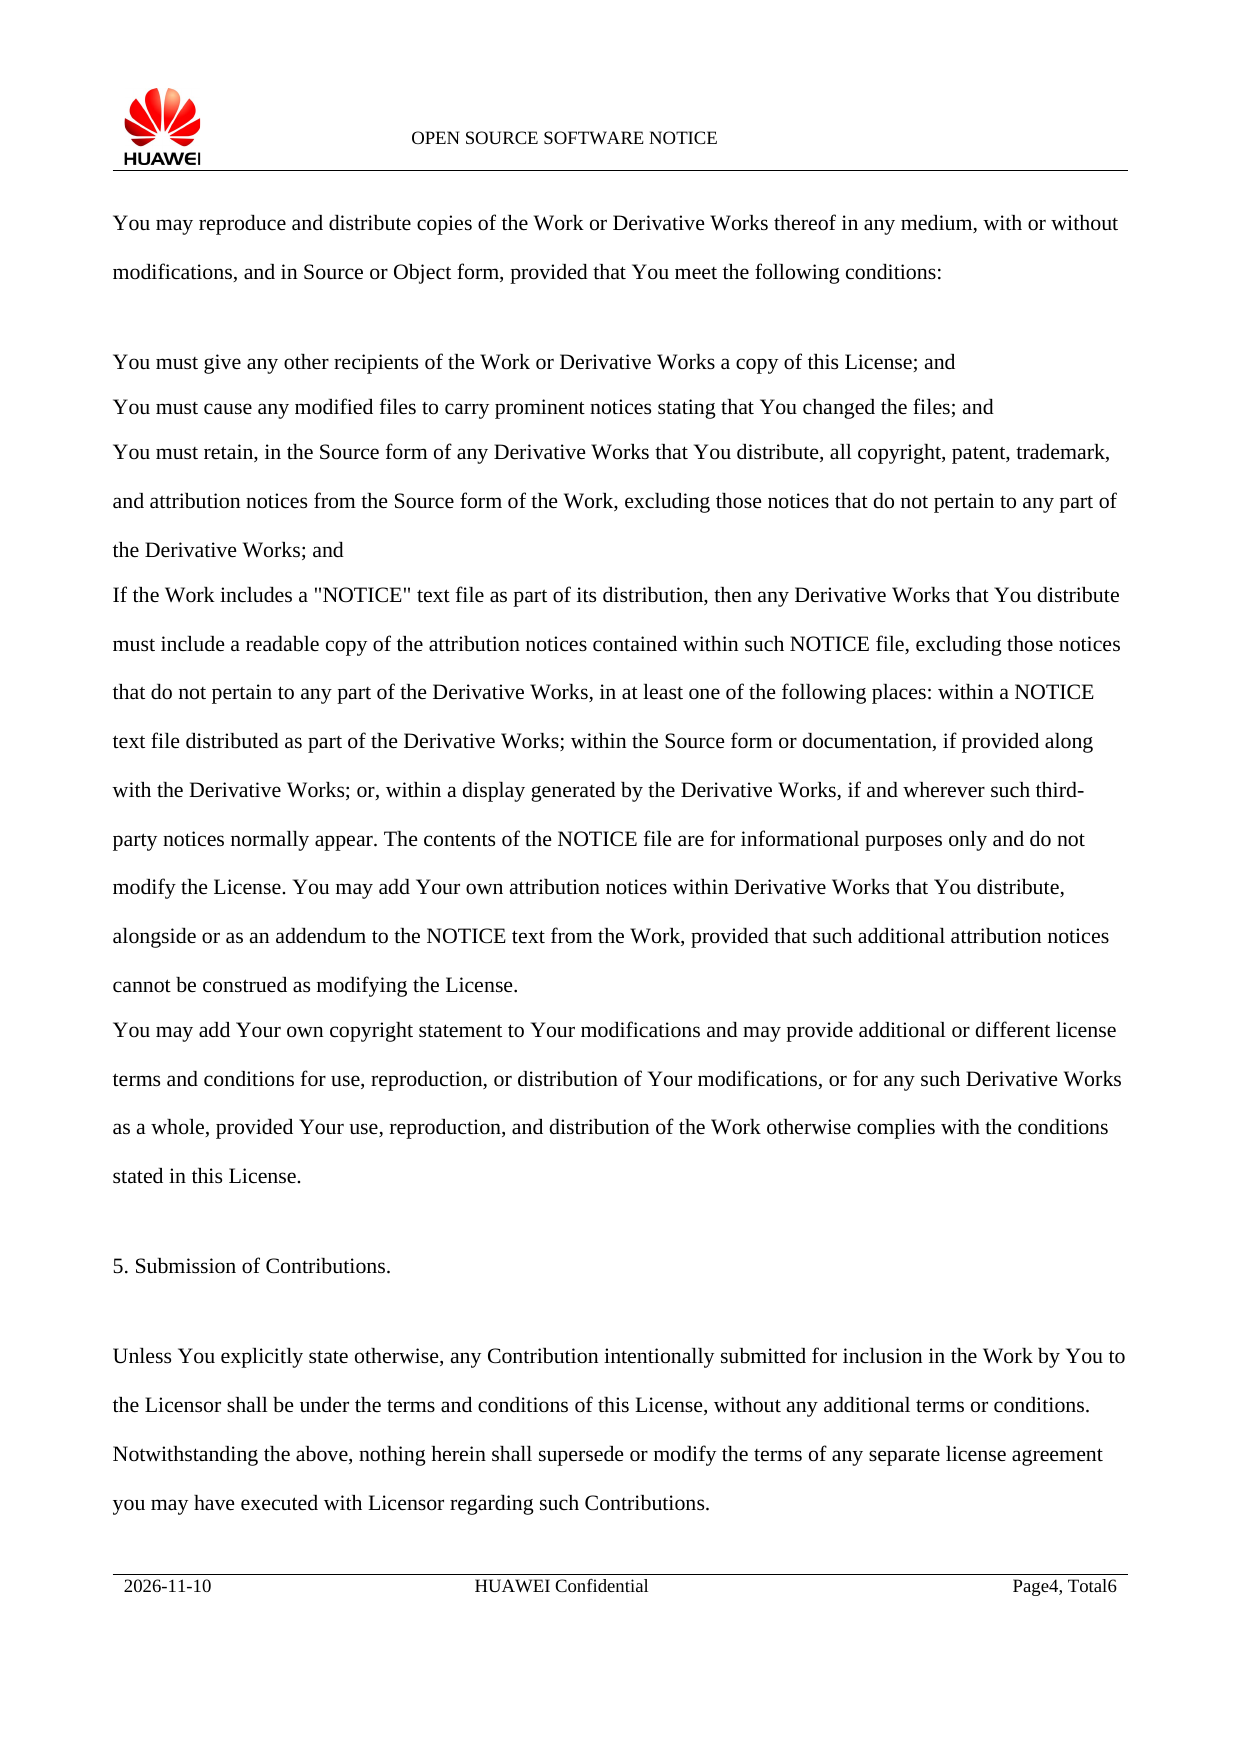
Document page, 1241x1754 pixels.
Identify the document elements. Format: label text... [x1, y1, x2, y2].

text You must cause any modified files to carry prominent notices stating that You changed the files; and [112, 390, 1128, 423]
picture [124, 88, 201, 165]
text 5. Submission of Contributions. [112, 1250, 1128, 1282]
text If the Work includes a "NOTICE" text file as part of its distribution, then any Derivative Works that You distribute must include a readable copy of the attribution notices contained within such NOTICE file, excluding those notices that do not pertain to any part of the Derivative Works, in at least one of the following places: within a NOTICE text file distributed as part of the Derivative Works; within the Source form or documentation, if provided along with the Derivative Works; or, within a display generated by the Derivative Works, if and wherever such third-party notices normally appear. The contents of the NOTICE file are for informational purposes only and do not modify the License. You may add Your own attribution notices within Derivative Works that You distribute, alongside or as an addendum to the NOTICE text from the Work, provided that such additional attribution notices cannot be construed as modifying the License. [112, 578, 1128, 1001]
text You may add Your own copyright statement to Your modifications and may provide additional or different license terms and conditions for use, reproduction, or distribution of Your modifications, or for any such Derivative Works as a whole, provided Your use, reproduction, and distribution of the Work otherwise complies with the conditions stated in this License. [112, 1013, 1128, 1192]
text You may reproduce and distribute copies of the Work or Derivative Works thereof in any medium, with or without modifications, and in Source or Object form, provided that You meet the following conditions: [112, 206, 1128, 288]
text You must retain, in the Source form of any Derivative Works that You distribute, all copyright, patent, trademark, and attribution notices from the Source form of the Work, excluding those notices that do not pertain to any part of the Derivative Works; and [112, 436, 1128, 566]
text You must give any other recipients of the Work or Derivative Works a copy of this License; and [112, 345, 1128, 378]
text Unless You explicitly state otherwise, any Contribution intentionally submitted for inclusion in the Work by You to the Licensor shall be under the terms and conditions of this License, without any additional terms or conditions. Notwithstanding the above, nothing herein shall supersede or modify the terms of any separate license agreement you may have executed with Licensor regarding such Contributions. [112, 1340, 1128, 1519]
